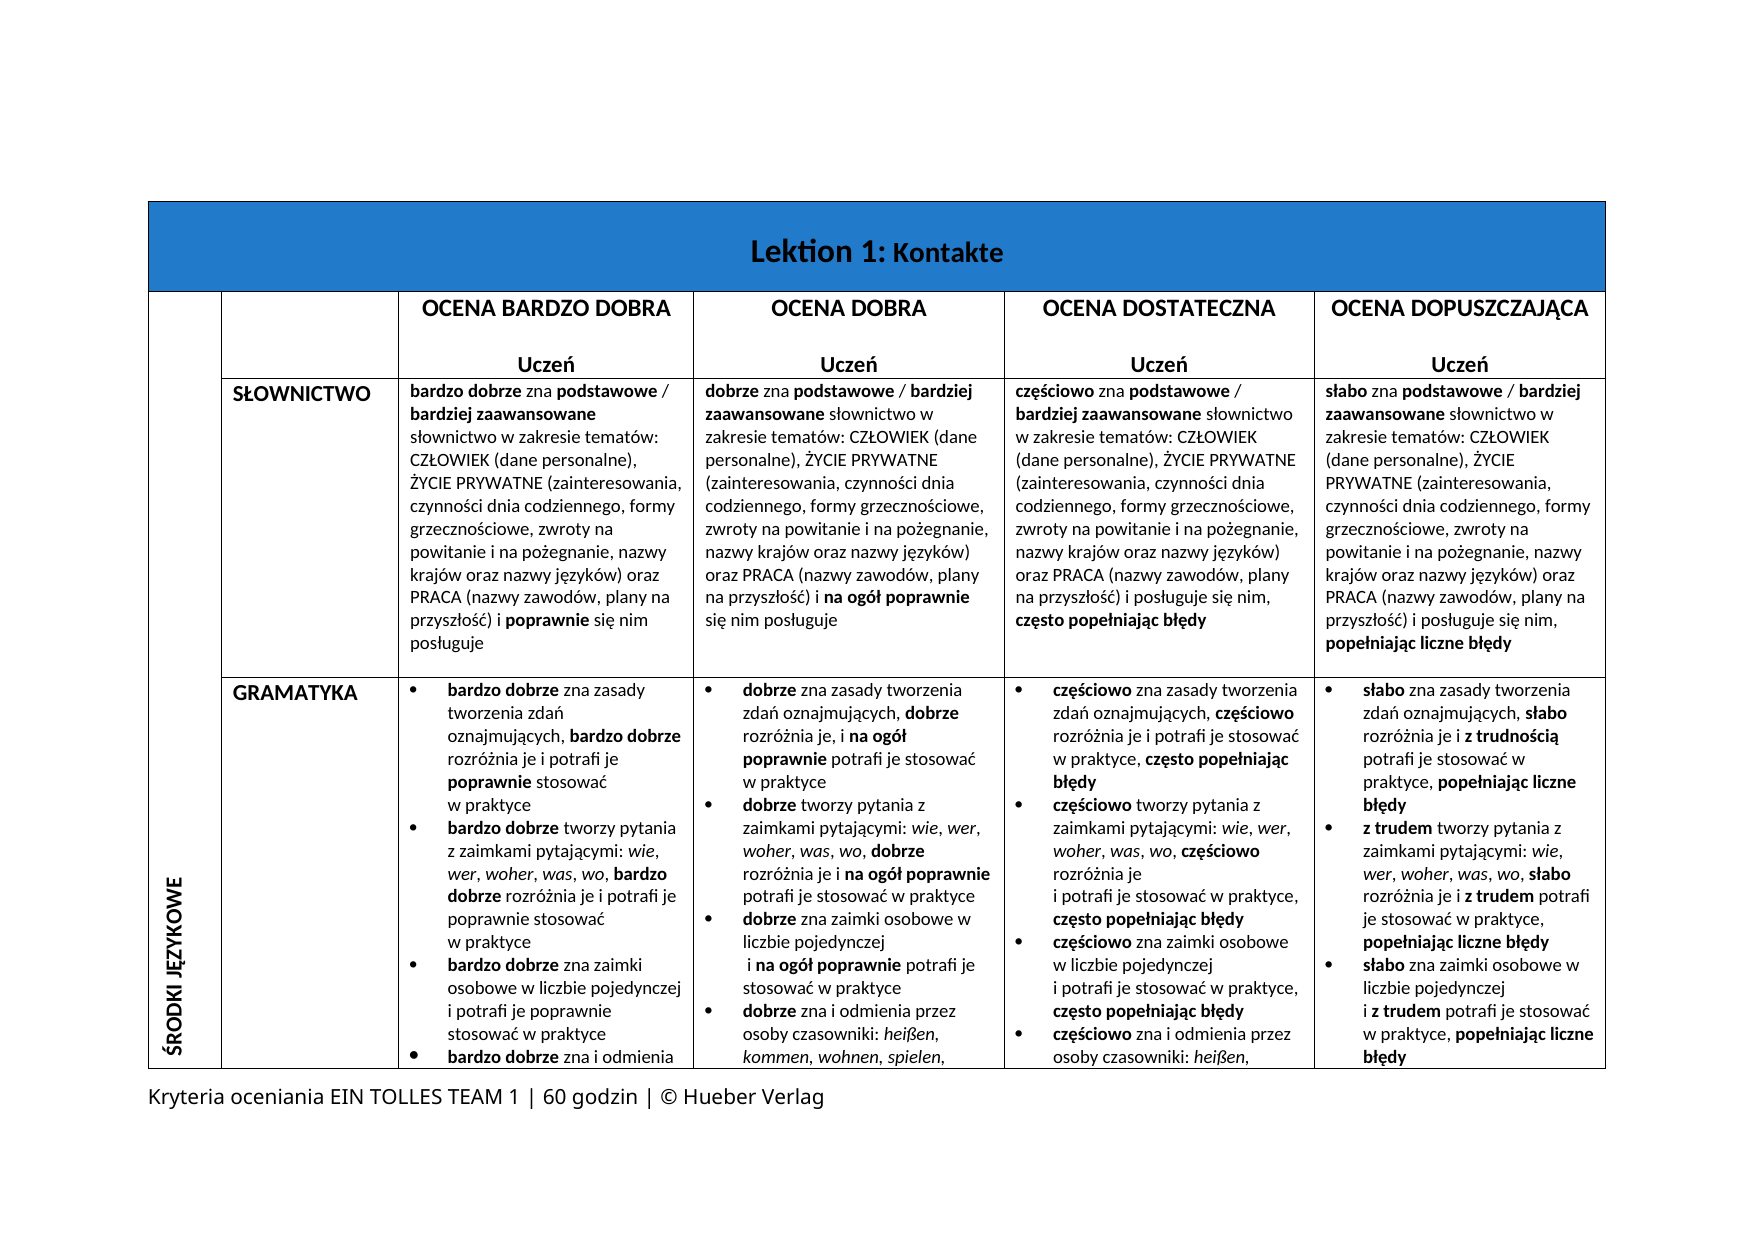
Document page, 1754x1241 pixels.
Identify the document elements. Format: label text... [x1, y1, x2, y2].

table_cell ŚRODKI JĘZYKOWE [149, 292, 221, 1068]
table_cell GRAMATYKA [222, 678, 398, 1068]
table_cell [694, 678, 1004, 1068]
table_cell OCENA DOPUSZCZAJĄCA Uczeń [1315, 292, 1605, 378]
table_cell częściowo zna podstawowe / bardziej zaawansowane słownictwo w zakresie tematów: CZŁOWIEK (dane personalne), ŻYCIE PRYWATNE (zainteresowania, czynności dnia codziennego, formy grzecznościowe, zwroty na powitanie i na pożegnanie, nazwy krajów oraz nazwy języków) oraz PRACA (nazwy zawodów, plany na przyszłość) i posługuje się nim, często popełniając błędy [1005, 379, 1314, 677]
table_cell dobrze zna podstawowe / bardziej zaawansowane słownictwo w zakresie tematów: CZŁOWIEK (dane personalne), ŻYCIE PRYWATNE (zainteresowania, czynności dnia codziennego, formy grzecznościowe, zwroty na powitanie i na pożegnanie, nazwy krajów oraz nazwy języków) oraz PRACA (nazwy zawodów, plany na przyszłość) i na ogół poprawnie się nim posługuje [694, 379, 1004, 677]
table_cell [1315, 678, 1605, 1068]
table_header Lektion 1: Kontakte [149, 202, 1605, 291]
table_cell OCENA DOSTATECZNA Uczeń [1005, 292, 1314, 378]
table_cell bardzo dobrze zna podstawowe / bardziej zaawansowane słownictwo w zakresie tematów: CZŁOWIEK (dane personalne), ŻYCIE PRYWATNE (zainteresowania, czynności dnia codziennego, formy grzecznościowe, zwroty na powitanie i na pożegnanie, nazwy krajów oraz nazwy języków) oraz PRACA (nazwy zawodów, plany na przyszłość) i poprawnie się nim posługuje [399, 379, 693, 677]
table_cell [1005, 678, 1314, 1068]
table_cell OCENA DOBRA Uczeń [694, 292, 1004, 378]
table_cell OCENA BARDZO DOBRA Uczeń [399, 292, 693, 378]
table_cell słabo zna podstawowe / bardziej zaawansowane słownictwo w zakresie tematów: CZŁOWIEK (dane personalne), ŻYCIE PRYWATNE (zainteresowania, czynności dnia codziennego, formy grzecznościowe, zwroty na powitanie i na pożegnanie, nazwy krajów oraz nazwy języków) oraz PRACA (nazwy zawodów, plany na przyszłość) i posługuje się nim, popełniając liczne błędy [1315, 379, 1605, 677]
table_cell [222, 292, 398, 378]
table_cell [399, 678, 693, 1068]
table_cell SŁOWNICTWO [222, 379, 398, 677]
